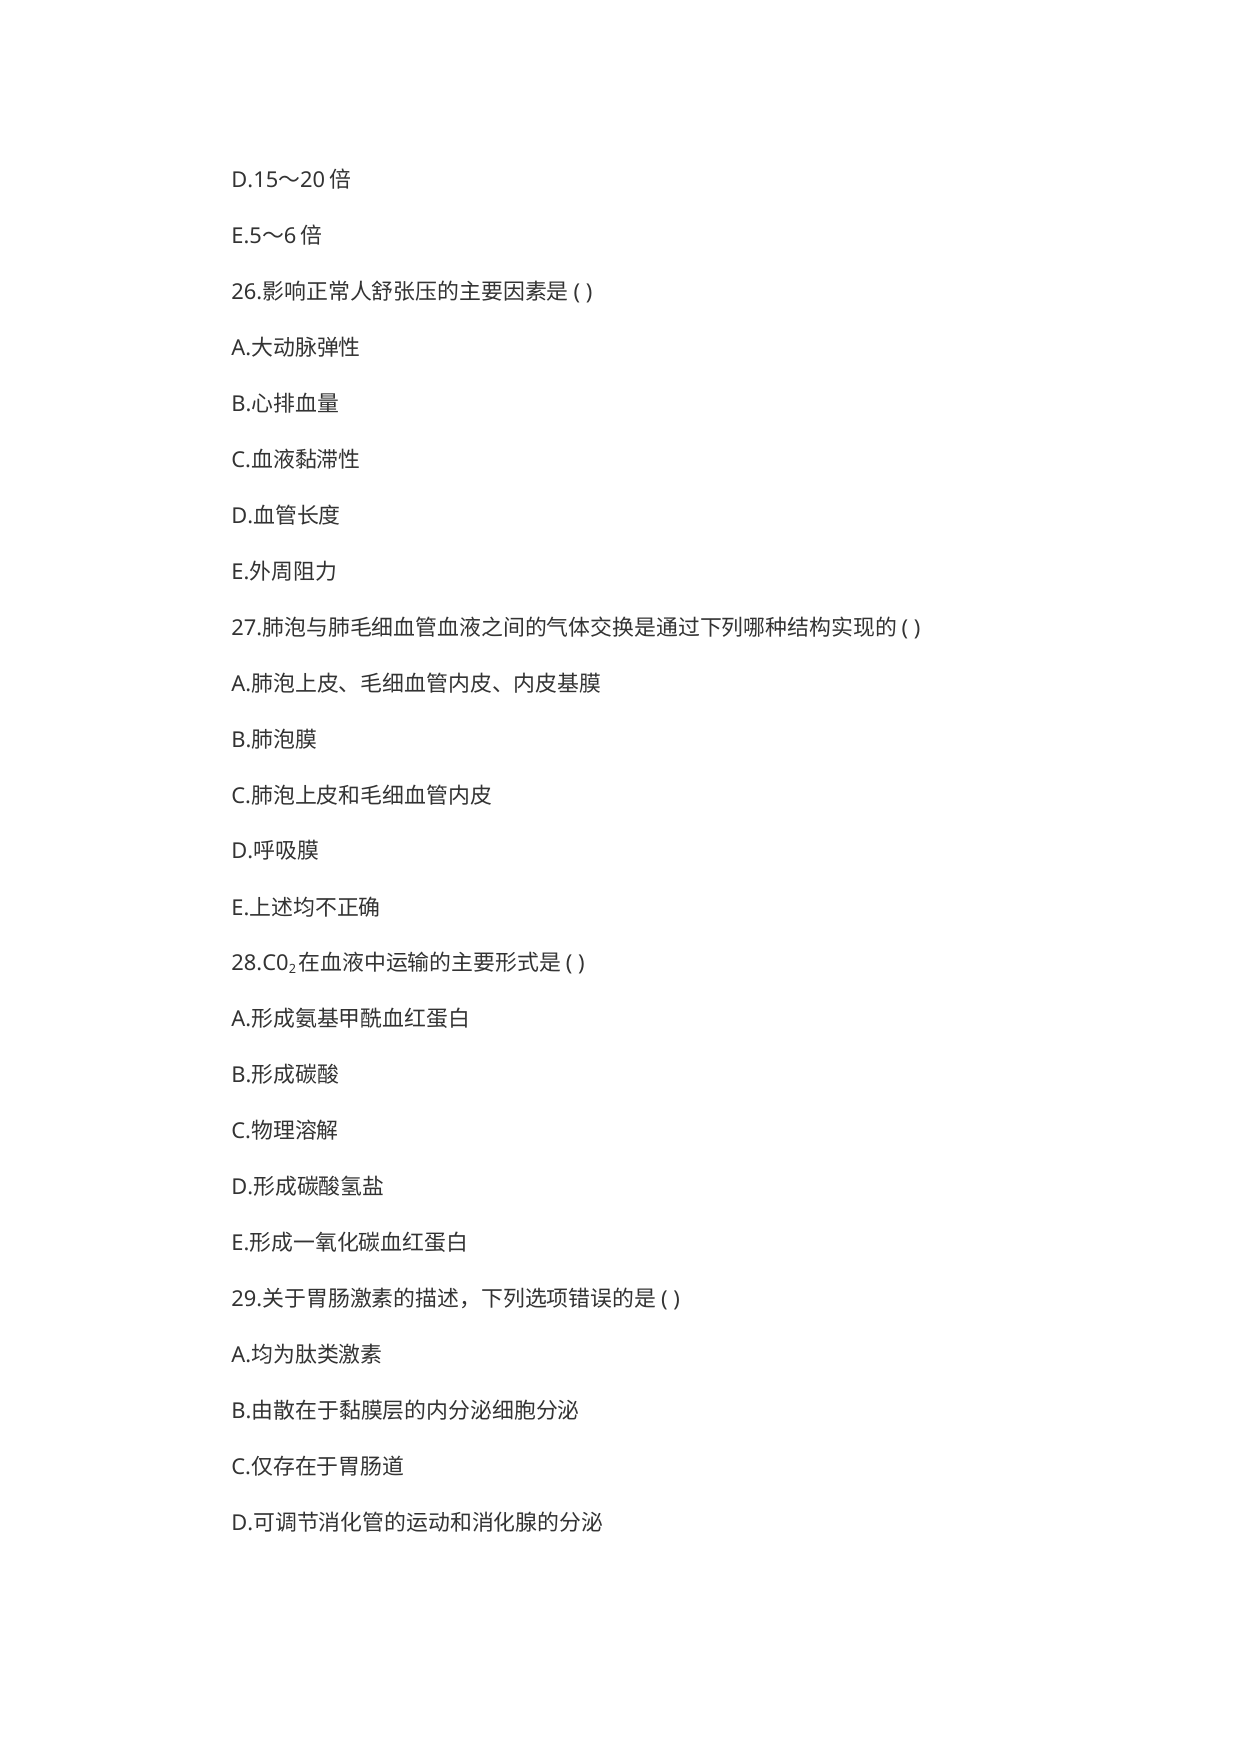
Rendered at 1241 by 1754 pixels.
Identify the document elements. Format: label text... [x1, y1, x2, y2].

text 26.影响正常人舒张压的主要因素是 ( ) [187, 274, 1053, 306]
text A.形成氨基甲酰血红蛋白 [187, 1001, 1053, 1033]
text 29.关于胃肠激素的描述，下列选项错误的是 ( ) [187, 1281, 1053, 1313]
text D.血管长度 [187, 498, 1053, 530]
text D.15～20倍 [187, 162, 1053, 194]
text C.物理溶解 [187, 1113, 1053, 1145]
text D.呼吸膜 [187, 833, 1053, 866]
text B.由散在于黏膜层的内分泌细胞分泌 [187, 1393, 1053, 1425]
text C.仅存在于胃肠道 [187, 1448, 1053, 1481]
text D.形成碳酸氢盐 [187, 1169, 1053, 1201]
text A.肺泡上皮、毛细血管内皮、内皮基膜 [187, 665, 1053, 698]
text E.5～6倍 [187, 218, 1053, 250]
text E.外周阻力 [187, 553, 1053, 586]
text A.均为肽类激素 [187, 1337, 1053, 1369]
text B.肺泡膜 [187, 721, 1053, 754]
text 27.肺泡与肺毛细血管血液之间的气体交换是通过下列哪种结构实现的 ( ) [187, 609, 1053, 642]
text E.上述均不正确 [187, 889, 1053, 922]
text C.血液黏滞性 [187, 442, 1053, 474]
text A.大动脉弹性 [187, 330, 1053, 362]
text C.肺泡上皮和毛细血管内皮 [187, 777, 1053, 810]
text 28.C02在血液中运输的主要形式是 ( ) [187, 945, 1053, 978]
text B.形成碳酸 [187, 1057, 1053, 1089]
text E.形成一氧化碳血红蛋白 [187, 1225, 1053, 1257]
text B.心排血量 [187, 386, 1053, 418]
text D.可调节消化管的运动和消化腺的分泌 [187, 1504, 1053, 1537]
